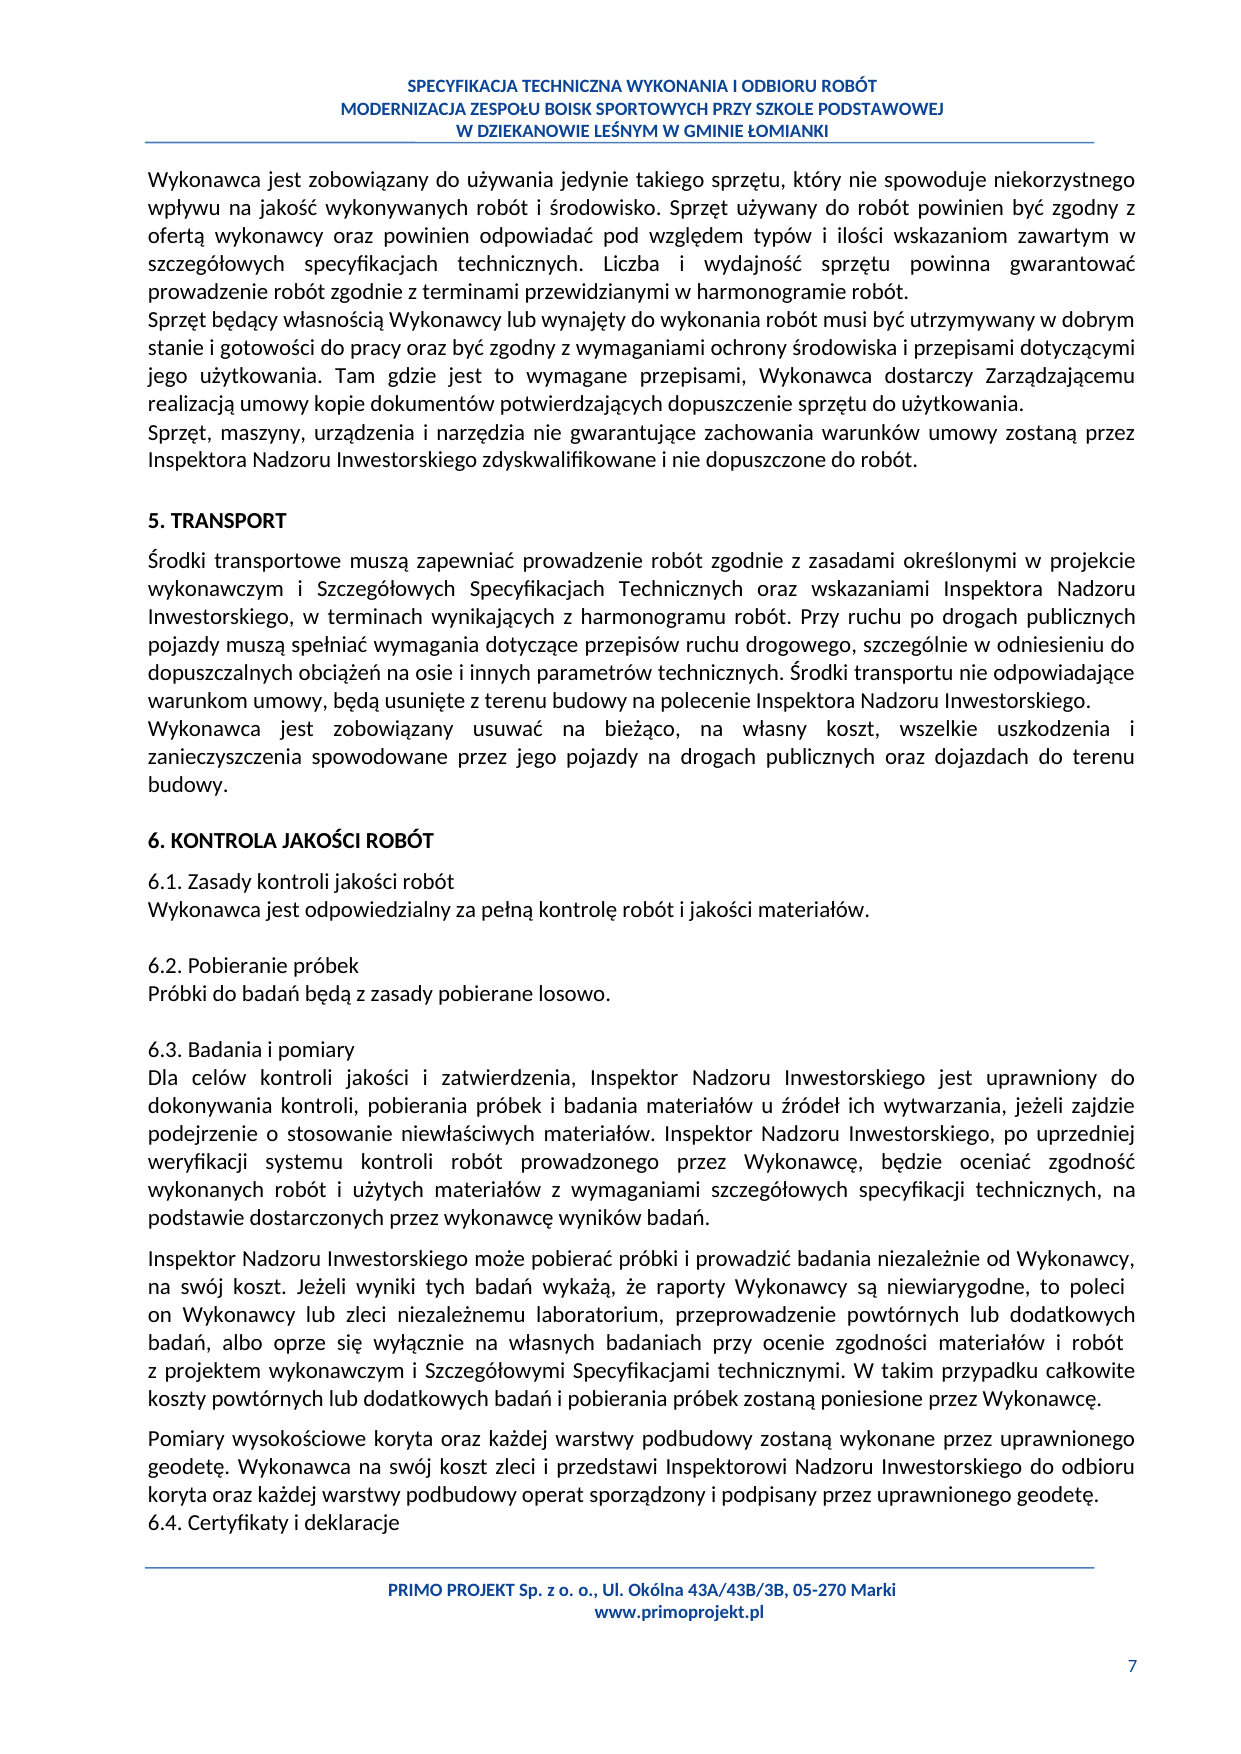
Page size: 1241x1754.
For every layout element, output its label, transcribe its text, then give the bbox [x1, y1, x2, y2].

text 6.1. Zasady kontroli jakości robót [148, 867, 1137, 895]
text Dla celów kontroli jakości i zatwierdzenia, Inspektor Nadzoru Inwestorskiego jest uprawniony do dokonywania kontroli, pobierania próbek i badania materiałów u źródeł ich wytwarzania, jeżeli zajdzie podejrzenie o stosowanie niewłaściwych materiałów. Inspektor Nadzoru Inwestorskiego, po uprzedniej weryfikacji systemu kontroli robót prowadzonego przez Wykonawcę, będzie oceniać zgodność wykonanych robót i użytych materiałów z wymaganiami szczegółowych specyfikacji technicznych, na podstawie dostarczonych przez wykonawcę wyników badań. [148, 1063, 1137, 1231]
text Środki transportowe muszą zapewniać prowadzenie robót zgodnie z zasadami określonymi w projekcie wykonawczym i Szczegółowych Specyfikacjach Technicznych oraz wskazaniami Inspektora Nadzoru Inwestorskiego, w terminach wynikających z harmonogramu robót. Przy ruchu po drogach publicznych pojazdy muszą spełniać wymagania dotyczące przepisów ruchu drogowego, szczególnie w odniesieniu do dopuszczalnych obciążeń na osie i innych parametrów technicznych. Środki transportu nie odpowiadające warunkom umowy, będą usunięte z terenu budowy na polecenie Inspektora Nadzoru Inwestorskiego. [148, 546, 1137, 714]
text 6. KONTROLA JAKOŚCI ROBÓT [148, 827, 1137, 854]
text Wykonawca jest zobowiązany do używania jedynie takiego sprzętu, który nie spowoduje niekorzystnego wpływu na jakość wykonywanych robót i środowisko. Sprzęt używany do robót powinien być zgodny z ofertą wykonawcy oraz powinien odpowiadać pod względem typów i ilości wskazaniom zawartym w szczegółowych specyfikacjach technicznych. Liczba i wydajność sprzętu powinna gwarantować prowadzenie robót zgodnie z terminami przewidzianymi w harmonogramie robót. [148, 165, 1137, 306]
text 5. TRANSPORT [148, 506, 1137, 534]
text Próbki do badań będą z zasady pobierane losowo. [148, 979, 1137, 1007]
text 6.4. Certyfikaty i deklaracje [148, 1508, 1137, 1537]
text Wykonawca jest zobowiązany usuwać na bieżąco, na własny koszt, wszelkie uszkodzenia i zanieczyszczenia spowodowane przez jego pojazdy na drogach publicznych oraz dojazdach do terenu budowy. [148, 714, 1137, 798]
text 6.2. Pobieranie próbek [148, 951, 1137, 979]
text Sprzęt będący własnością Wykonawcy lub wynajęty do wykonania robót musi być utrzymywany w dobrym stanie i gotowości do pracy oraz być zgodny z wymaganiami ochrony środowiska i przepisami dotyczącymi jego użytkowania. Tam gdzie jest to wymagane przepisami, Wykonawca dostarczy Zarządzającemu realizacją umowy kopie dokumentów potwierdzających dopuszczenie sprzętu do użytkowania. [148, 306, 1137, 418]
text Sprzęt, maszyny, urządzenia i narzędzia nie gwarantujące zachowania warunków umowy zostaną przez Inspektora Nadzoru Inwestorskiego zdyskwalifikowane i nie dopuszczone do robót. [148, 418, 1137, 474]
text Wykonawca jest odpowiedzialny za pełną kontrolę robót i jakości materiałów. [148, 895, 1137, 923]
text Pomiary wysokościowe koryta oraz każdej warstwy podbudowy zostaną wykonane przez uprawnionego geodetę. Wykonawca na swój koszt zleci i przedstawi Inspektorowi Nadzoru Inwestorskiego do odbioru koryta oraz każdej warstwy podbudowy operat sporządzony i podpisany przez uprawnionego geodetę. [148, 1424, 1137, 1508]
text 6.3. Badania i pomiary [148, 1035, 1137, 1063]
text Inspektor Nadzoru Inwestorskiego może pobierać próbki i prowadzić badania niezależnie od Wykonawcy, na swój koszt. Jeżeli wyniki tych badań wykażą, że raporty Wykonawcy są niewiarygodne, to poleci on Wykonawcy lub zleci niezależnemu laboratorium, przeprowadzenie powtórnych lub dodatkowych badań, albo oprze się wyłącznie na własnych badaniach przy ocenie zgodności materiałów i robót z projektem wykonawczym i Szczegółowymi Specyfikacjami technicznymi. W takim przypadku całkowite koszty powtórnych lub dodatkowych badań i pobierania próbek zostaną poniesione przez Wykonawcę. [148, 1244, 1137, 1412]
